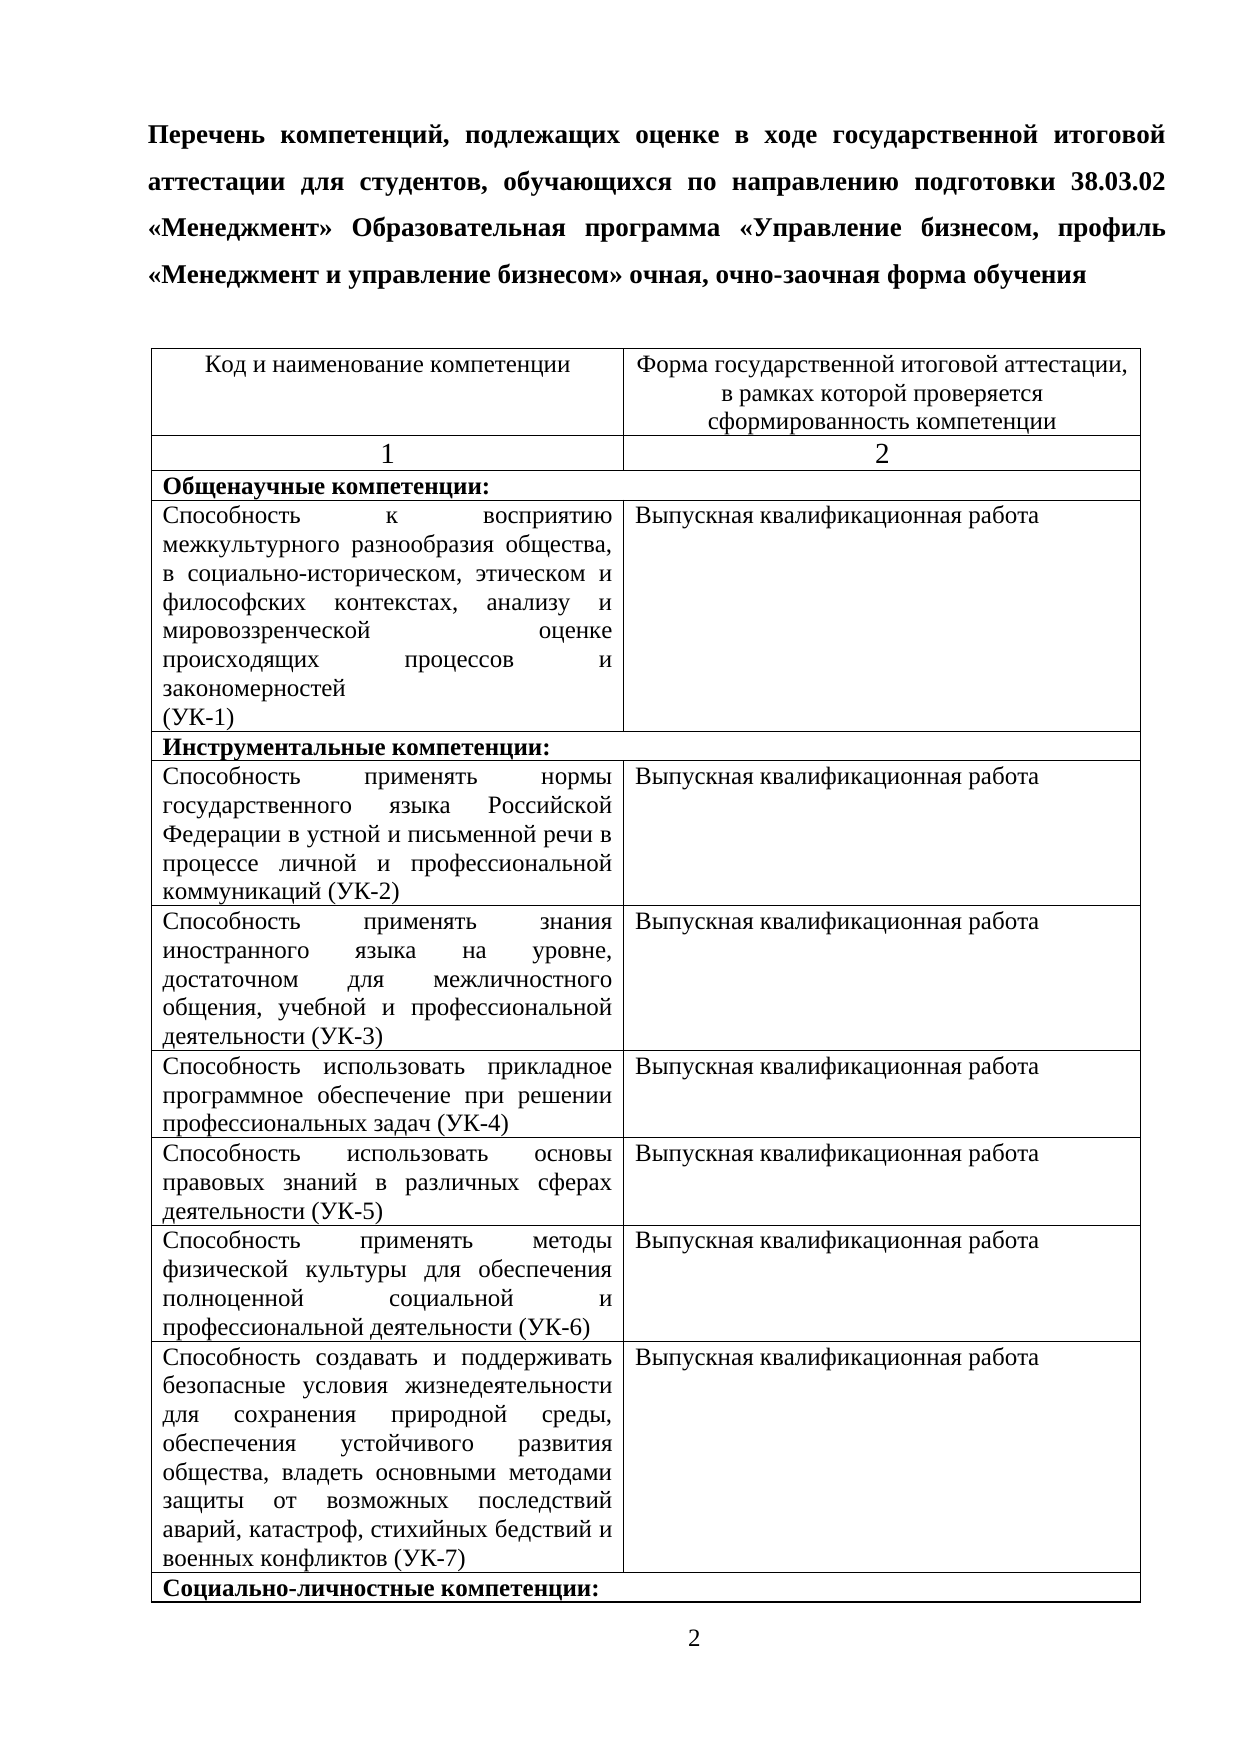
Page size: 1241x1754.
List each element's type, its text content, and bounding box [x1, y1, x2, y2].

table_cell 2 [624, 436, 1140, 470]
table_cell Выпускная квалификационная работа [624, 761, 1140, 905]
table_cell 1 [152, 436, 623, 470]
table_cell Выпускная квалификационная работа [624, 1226, 1140, 1341]
table_cell Способность использовать прикладное программное обеспечение при решении профессиональных задач (УК-4) [152, 1051, 623, 1137]
table_cell Выпускная квалификационная работа [624, 501, 1140, 731]
text Перечень компетенций, подлежащих оценке в ходе государственной итоговой аттестации для студентов, обучающихся по направлению подготовки 38.03.02 «Менеджмент» Образовательная программа «Управление бизнесом, профиль «Менеджмент и управление бизнесом» очная, очно-заочная форма обучения [148, 118, 1167, 289]
table_cell Способность применять знания иностранного языка на уровне, достаточном для межличностного общения, учебной и профессиональной деятельности (УК-3) [152, 906, 623, 1050]
table_header Код и наименование компетенции [152, 349, 623, 435]
table_cell Инструментальные компетенции: [152, 732, 1140, 760]
table_cell Выпускная квалификационная работа [624, 1138, 1140, 1224]
table_cell Выпускная квалификационная работа [624, 1342, 1140, 1572]
table_cell Выпускная квалификационная работа [624, 906, 1140, 1050]
table_cell Способность к восприятию межкультурного разнообразия общества, в социально-историческом, этическом и философских контекстах, анализу и мировоззренческой оценке происходящих процессов и закономерностей (УК-1) [152, 501, 623, 731]
table_cell Способность применять методы физической культуры для обеспечения полноценной социальной и профессиональной деятельности (УК-6) [152, 1226, 623, 1341]
table_header Форма государственной итоговой аттестации, в рамках которой проверяется сформированность компетенции [624, 349, 1140, 435]
table_cell Выпускная квалификационная работа [624, 1051, 1140, 1137]
table_cell Способность применять нормы государственного языка Российской Федерации в устной и письменной речи в процессе личной и профессиональной коммуникаций (УК-2) [152, 761, 623, 905]
table_cell Способность создавать и поддерживать безопасные условия жизнедеятельности для сохранения природной среды, обеспечения устойчивого развития общества, владеть основными методами защиты от возможных последствий аварий, катастроф, стихийных бедствий и военных конфликтов (УК-7) [152, 1342, 623, 1572]
table_cell Социально-личностные компетенции: [152, 1573, 1140, 1601]
table_cell Общенаучные компетенции: [152, 471, 1140, 499]
table_cell Способность использовать основы правовых знаний в различных сферах деятельности (УК-5) [152, 1138, 623, 1224]
